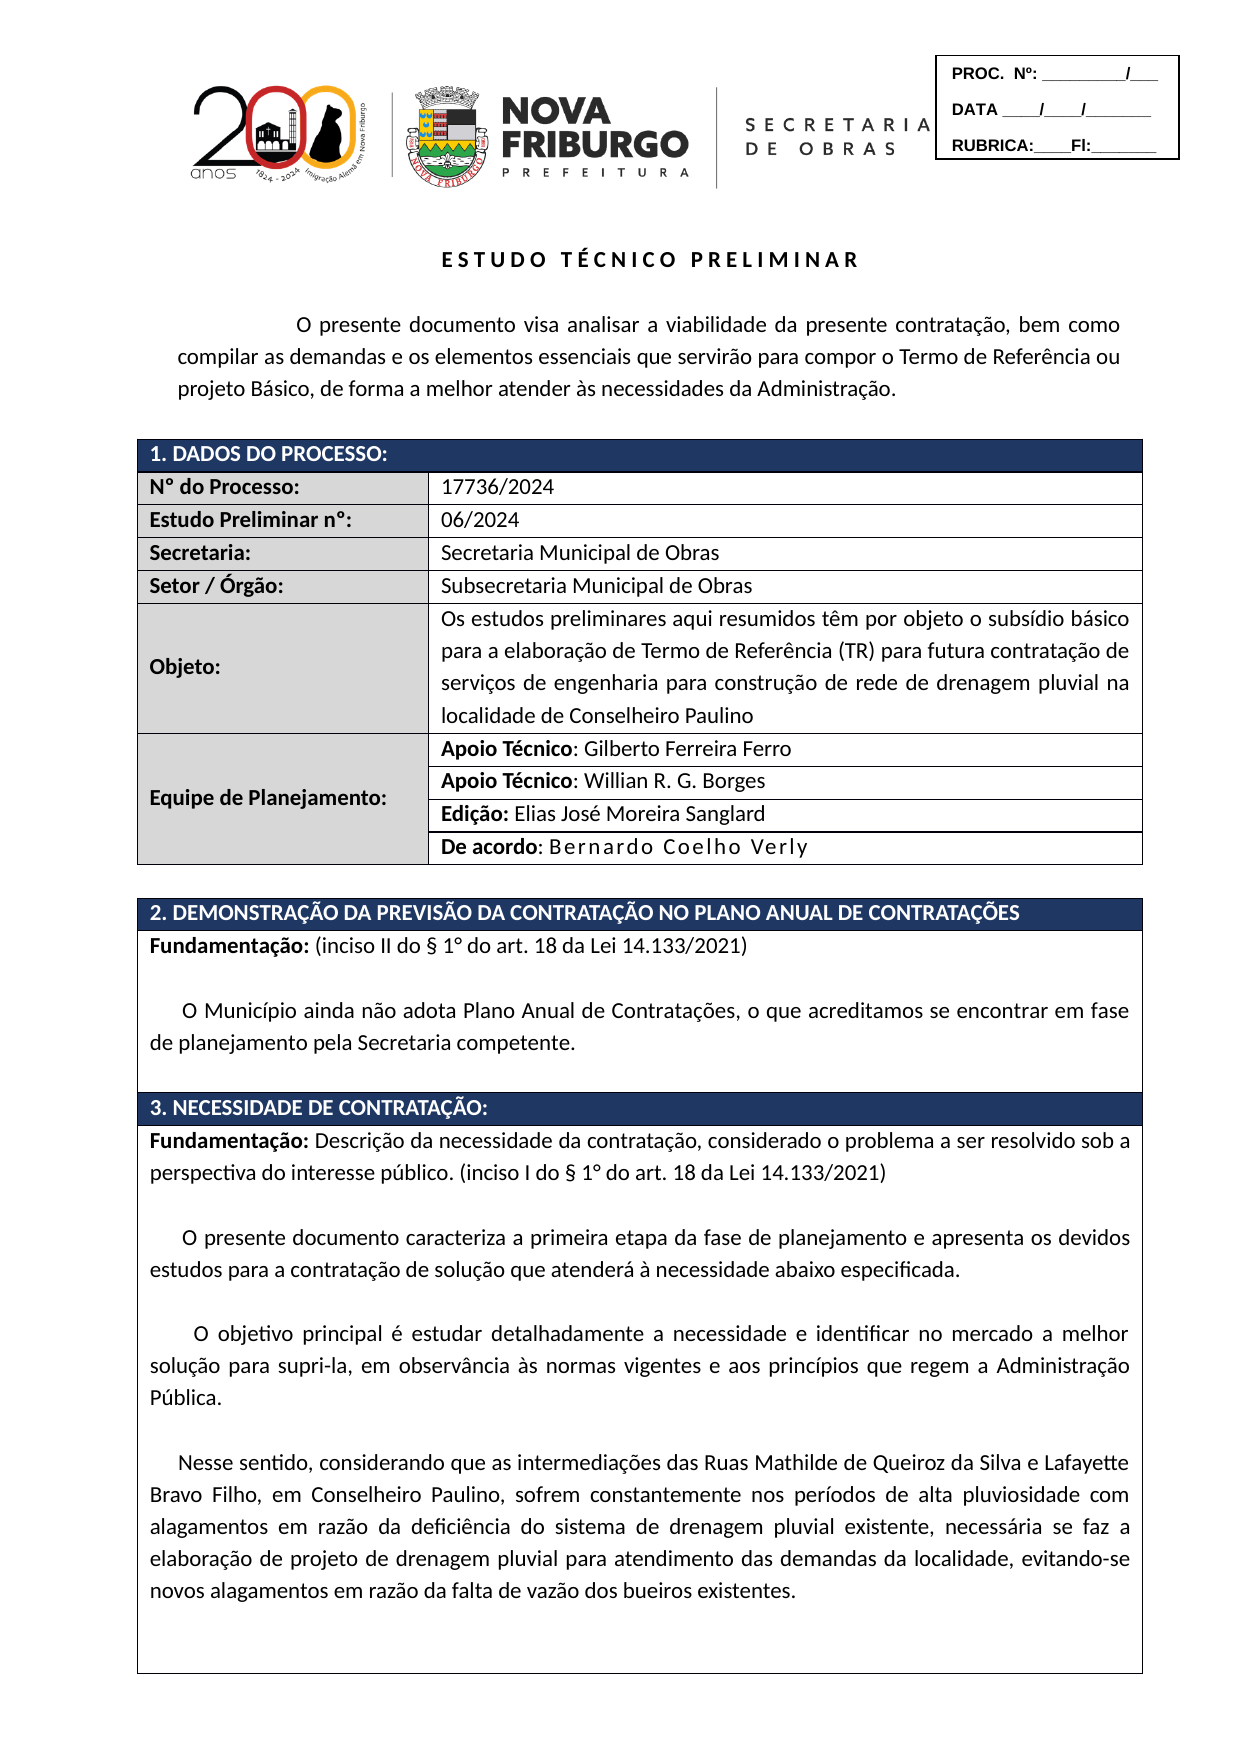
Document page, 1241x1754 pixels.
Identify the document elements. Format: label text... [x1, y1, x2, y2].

table_cell Secretaria Municipal de Obras [429, 538, 1142, 570]
table_cell 17736/2024 [429, 473, 1142, 504]
table_cell Equipe de Planejamento: [138, 734, 428, 864]
table_header DADOS DO PROCESSO: [138, 440, 1142, 471]
picture [177, 73, 399, 191]
table_cell Apoio Técnico: Gilberto Ferreira Ferro [429, 734, 1142, 766]
text E S T U D O T É C N I C O P R E L I M I N A R [177, 245, 1122, 273]
table_cell NECESSIDADE DE CONTRATAÇÃO: [138, 1093, 1142, 1125]
table_cell De acordo: Bernardo Coelho Verly [429, 833, 1142, 864]
table_cell Os estudos preliminares aqui resumidos têm por objeto o subsídio básico para a elaboração de Termo de Referência (TR) para futura contratação de serviços de engenharia para construção de rede de drenagem pluvial na localidade de Conselheiro Paulino [429, 604, 1142, 733]
table_cell Apoio Técnico: Willian R. G. Borges [429, 767, 1142, 798]
table_cell Estudo Preliminar nº: [138, 505, 428, 537]
table_cell Subsecretaria Municipal de Obras [429, 571, 1142, 603]
table_cell Secretaria: [138, 538, 428, 570]
picture [403, 83, 934, 191]
table_cell Fundamentação: (inciso II do § 1° do art. 18 da Lei 14.133/2021) O Município ainda não adota Plano Anual de Contratações, o que acreditamos se encontrar em fase de planejamento pela Secretaria competente. [138, 931, 1142, 1092]
table_cell Nº do Processo: [138, 473, 428, 504]
table_cell Edição: Elias José Moreira Sanglard [429, 800, 1142, 831]
table_cell Setor / Órgão: [138, 571, 428, 603]
list O presente documento visa analisar a viabilidade da presente contratação, bem como compilar as demandas e os elementos essenciais que servirão para compor o Termo de Referência ou projeto Básico, de forma a melhor atender às necessidades da Administração. [177, 310, 1122, 402]
table_header DEMONSTRAÇÃO DA PREVISÃO DA CONTRATAÇÃO NO PLANO ANUAL DE CONTRATAÇÕES [138, 899, 1142, 930]
table_cell Objeto: [138, 604, 428, 733]
table_cell 06/2024 [429, 505, 1142, 537]
